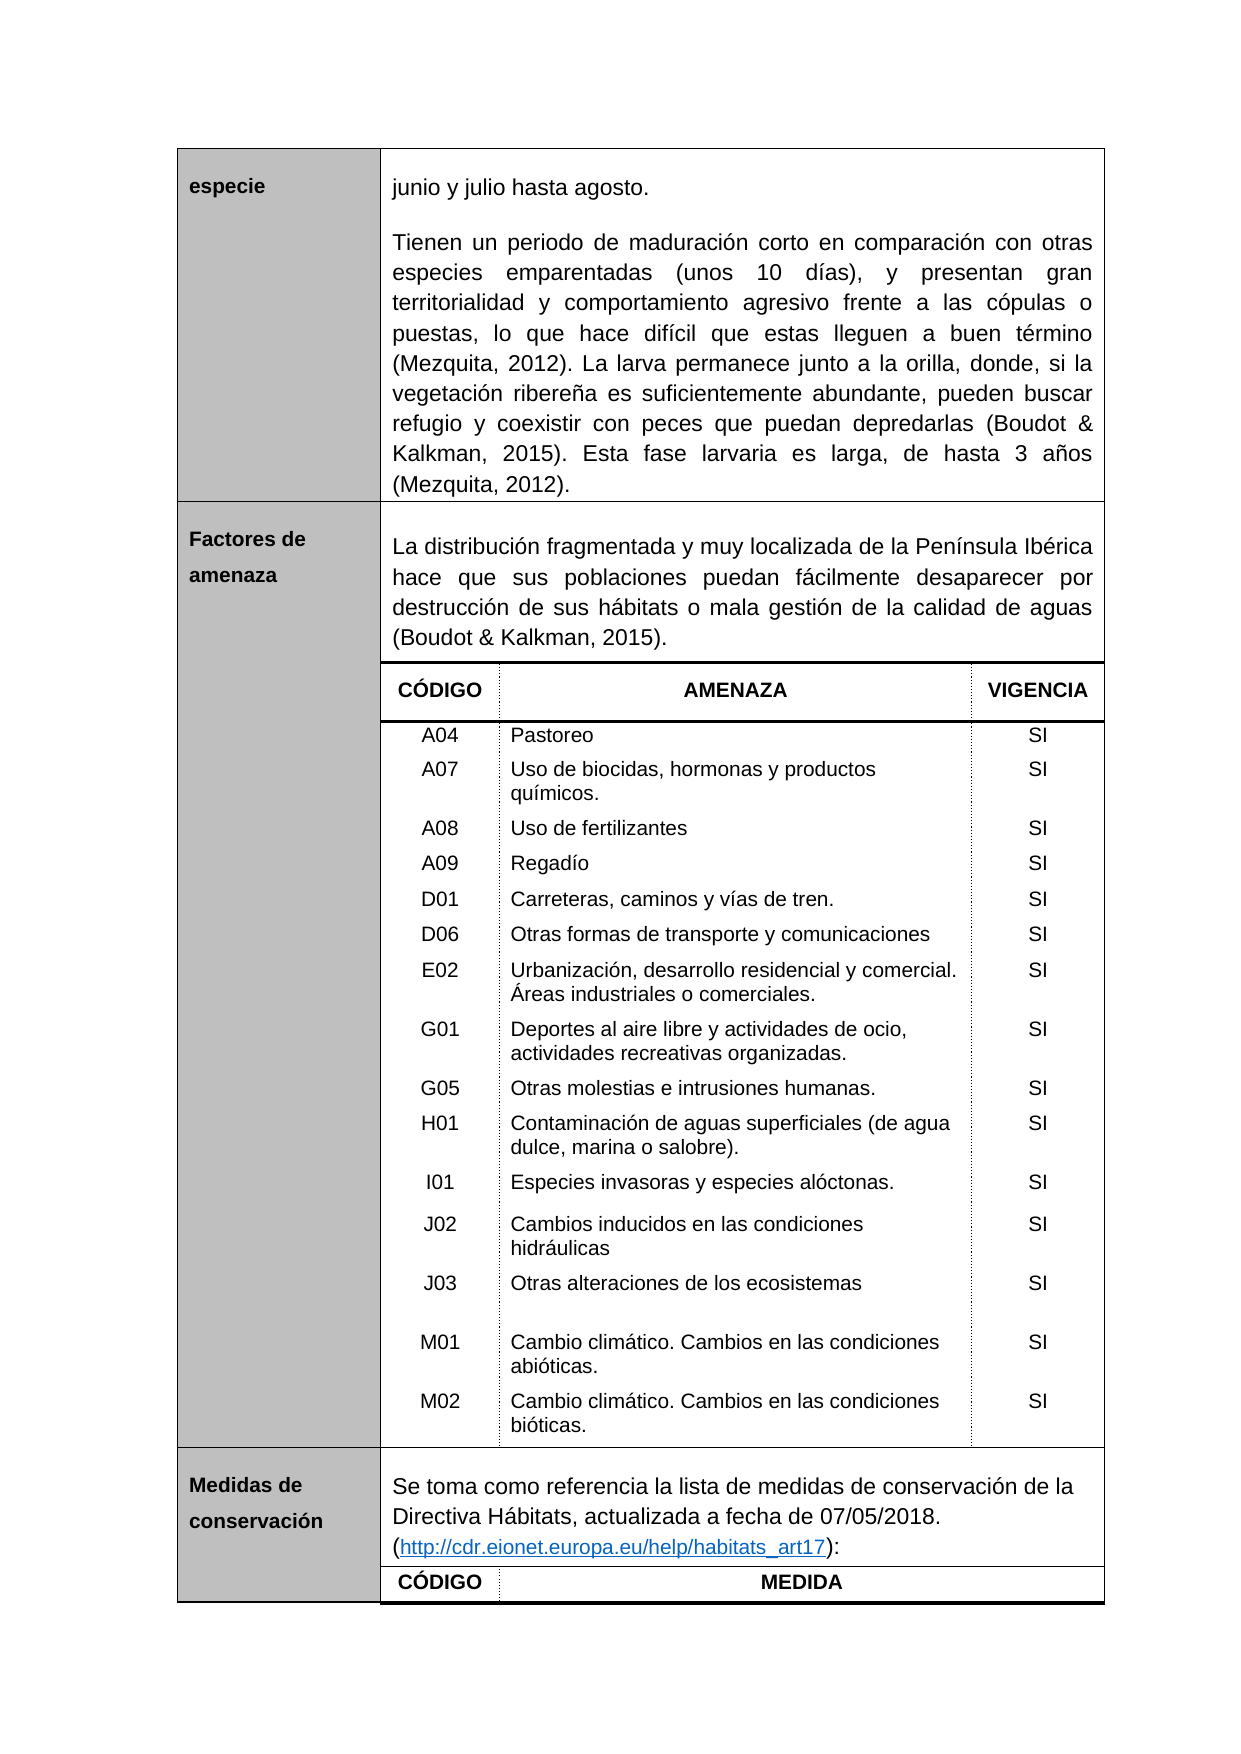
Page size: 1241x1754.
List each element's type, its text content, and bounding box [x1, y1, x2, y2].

table_cell Deportes al aire libre y actividades de ocio, actividades recreativas organizadas. [499, 1015, 971, 1074]
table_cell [381, 149, 1104, 501]
table_cell MEDIDA [499, 1567, 1104, 1601]
table_cell SI [971, 1210, 1104, 1269]
table_cell J03 [381, 1269, 499, 1328]
table_cell SI [971, 1329, 1104, 1387]
table_cell Se toma como referencia la lista de medidas de conservación de la Directiva Hábitats, actualizada a fecha de 07/05/2018. (http://cdr.eionet.europa.eu/help/habitats_art17): [381, 1448, 1104, 1566]
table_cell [178, 149, 380, 501]
table_cell SI [971, 756, 1104, 815]
table_cell Regadío [499, 850, 971, 886]
table_cell Urbanización, desarrollo residencial y comercial. Áreas industriales o comerciales. [499, 956, 971, 1015]
table_cell SI [971, 1388, 1104, 1447]
table_cell H01 [381, 1110, 499, 1169]
table_cell SI [971, 921, 1104, 956]
table_cell Medidas de conservación [178, 1448, 380, 1601]
table_cell G01 [381, 1015, 499, 1074]
table_cell SI [971, 1075, 1104, 1110]
table_cell A04 [381, 723, 499, 756]
table_cell A09 [381, 850, 499, 886]
table_cell SI [971, 1015, 1104, 1074]
table_cell D01 [381, 886, 499, 921]
table_cell Carreteras, caminos y vías de tren. [499, 886, 971, 921]
table_cell CÓDIGO [381, 664, 499, 720]
table_cell VIGENCIA [971, 664, 1104, 720]
table_cell M02 [381, 1388, 499, 1447]
table_cell SI [971, 815, 1104, 850]
table_cell AMENAZA [499, 664, 971, 720]
table_cell A08 [381, 815, 499, 850]
table_cell A07 [381, 756, 499, 815]
table_cell Pastoreo [499, 723, 971, 756]
table_cell G05 [381, 1075, 499, 1110]
table_cell Factores de amenaza [178, 502, 380, 1447]
table_cell Uso de biocidas, hormonas y productos químicos. [499, 756, 971, 815]
table_cell Cambio climático. Cambios en las condiciones abióticas. [499, 1329, 971, 1387]
table_cell SI [971, 850, 1104, 886]
table_cell Otras alteraciones de los ecosistemas [499, 1269, 971, 1328]
table_cell E02 [381, 956, 499, 1015]
table_cell Cambio climático. Cambios en las condiciones bióticas. [499, 1388, 971, 1447]
table_cell Uso de fertilizantes [499, 815, 971, 850]
table_cell SI [971, 1169, 1104, 1210]
table_cell D06 [381, 921, 499, 956]
table_cell Cambios inducidos en las condiciones hidráulicas [499, 1210, 971, 1269]
table_cell I01 [381, 1169, 499, 1210]
table_cell Otras formas de transporte y comunicaciones [499, 921, 971, 956]
table_cell SI [971, 886, 1104, 921]
table_cell M01 [381, 1329, 499, 1387]
table_cell Contaminación de aguas superficiales (de agua dulce, marina o salobre). [499, 1110, 971, 1169]
table_cell SI [971, 1269, 1104, 1328]
table_cell Otras molestias e intrusiones humanas. [499, 1075, 971, 1110]
table_cell La distribución fragmentada y muy localizada de la Península Ibérica hace que sus poblaciones puedan fácilmente desaparecer por destrucción de sus hábitats o mala gestión de la calidad de aguas (Boudot & Kalkman, 2015). [381, 502, 1104, 661]
table_cell SI [971, 956, 1104, 1015]
table_cell SI [971, 1110, 1104, 1169]
table_cell Especies invasoras y especies alóctonas. [499, 1169, 971, 1210]
table_cell J02 [381, 1210, 499, 1269]
table_cell CÓDIGO [381, 1567, 499, 1601]
table_cell SI [971, 723, 1104, 756]
